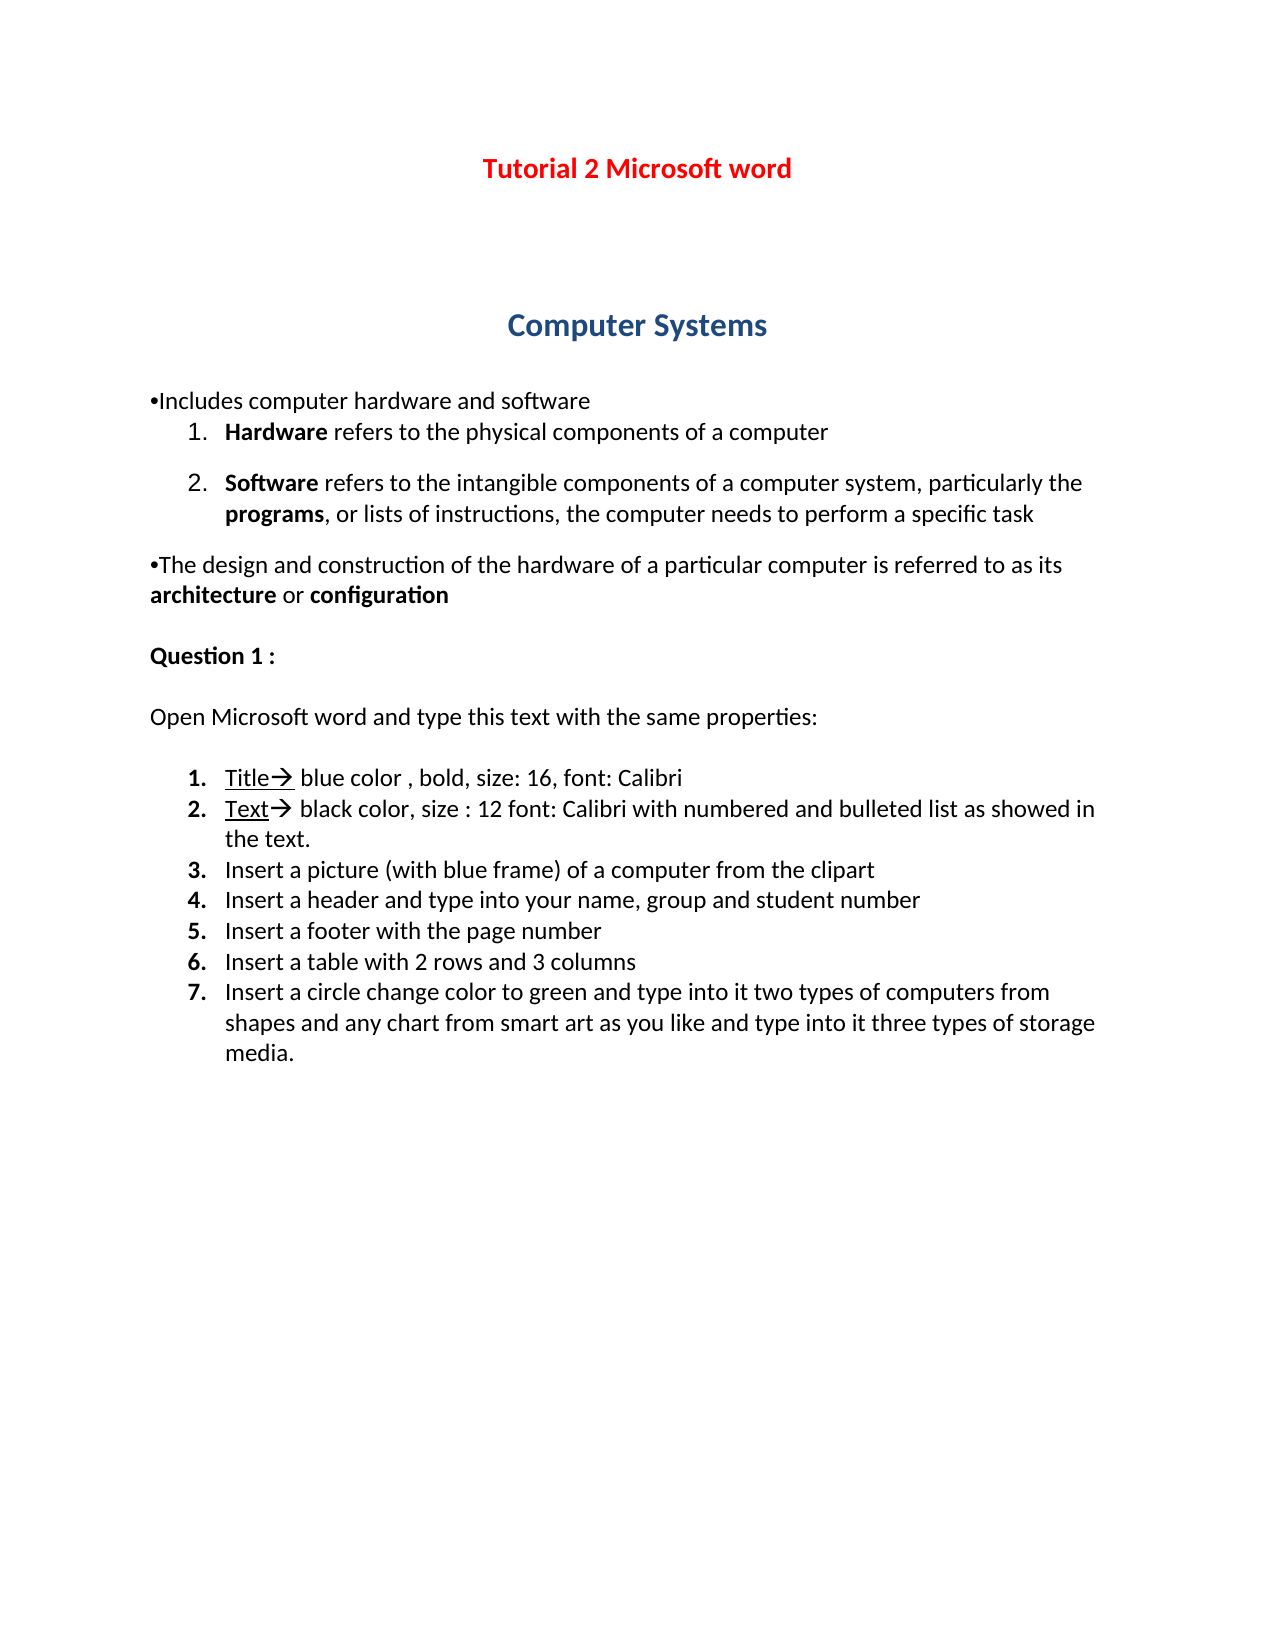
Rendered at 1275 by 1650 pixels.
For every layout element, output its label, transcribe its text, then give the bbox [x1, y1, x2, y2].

text Open Microsoft word and type this text with the same properties: [150, 701, 1125, 732]
list Insert a footer with the page number [187, 915, 1125, 946]
list Insert a circle change color to green and type into it two types of computers from shapes and any chart from smart art as you like and type into it three types of storage media. [187, 976, 1125, 1068]
text Computer Systems [150, 304, 1125, 345]
list Insert a picture (with blue frame) of a computer from the clipart [187, 854, 1125, 884]
text Tutorial 2 Microsoft word [150, 150, 1125, 186]
text •Includes computer hardware and software [150, 386, 1125, 416]
list Hardware refers to the physical components of a computer [187, 416, 1125, 447]
text Question 1 : [150, 640, 1125, 671]
list Title blue color , bold, size: 16, font: Calibri [187, 762, 1125, 793]
list Insert a header and type into your name, group and student number [187, 884, 1125, 915]
list Software refers to the intangible components of a computer system, particularly the programs, or lists of instructions, the computer needs to perform a specific task [187, 467, 1125, 528]
list Insert a table with 2 rows and 3 columns [187, 946, 1125, 976]
text •The design and construction of the hardware of a particular computer is referred to as its architecture or configuration [150, 549, 1125, 610]
list Text black color, size : 12 font: Calibri with numbered and bulleted list as showed in the text. [187, 793, 1125, 854]
